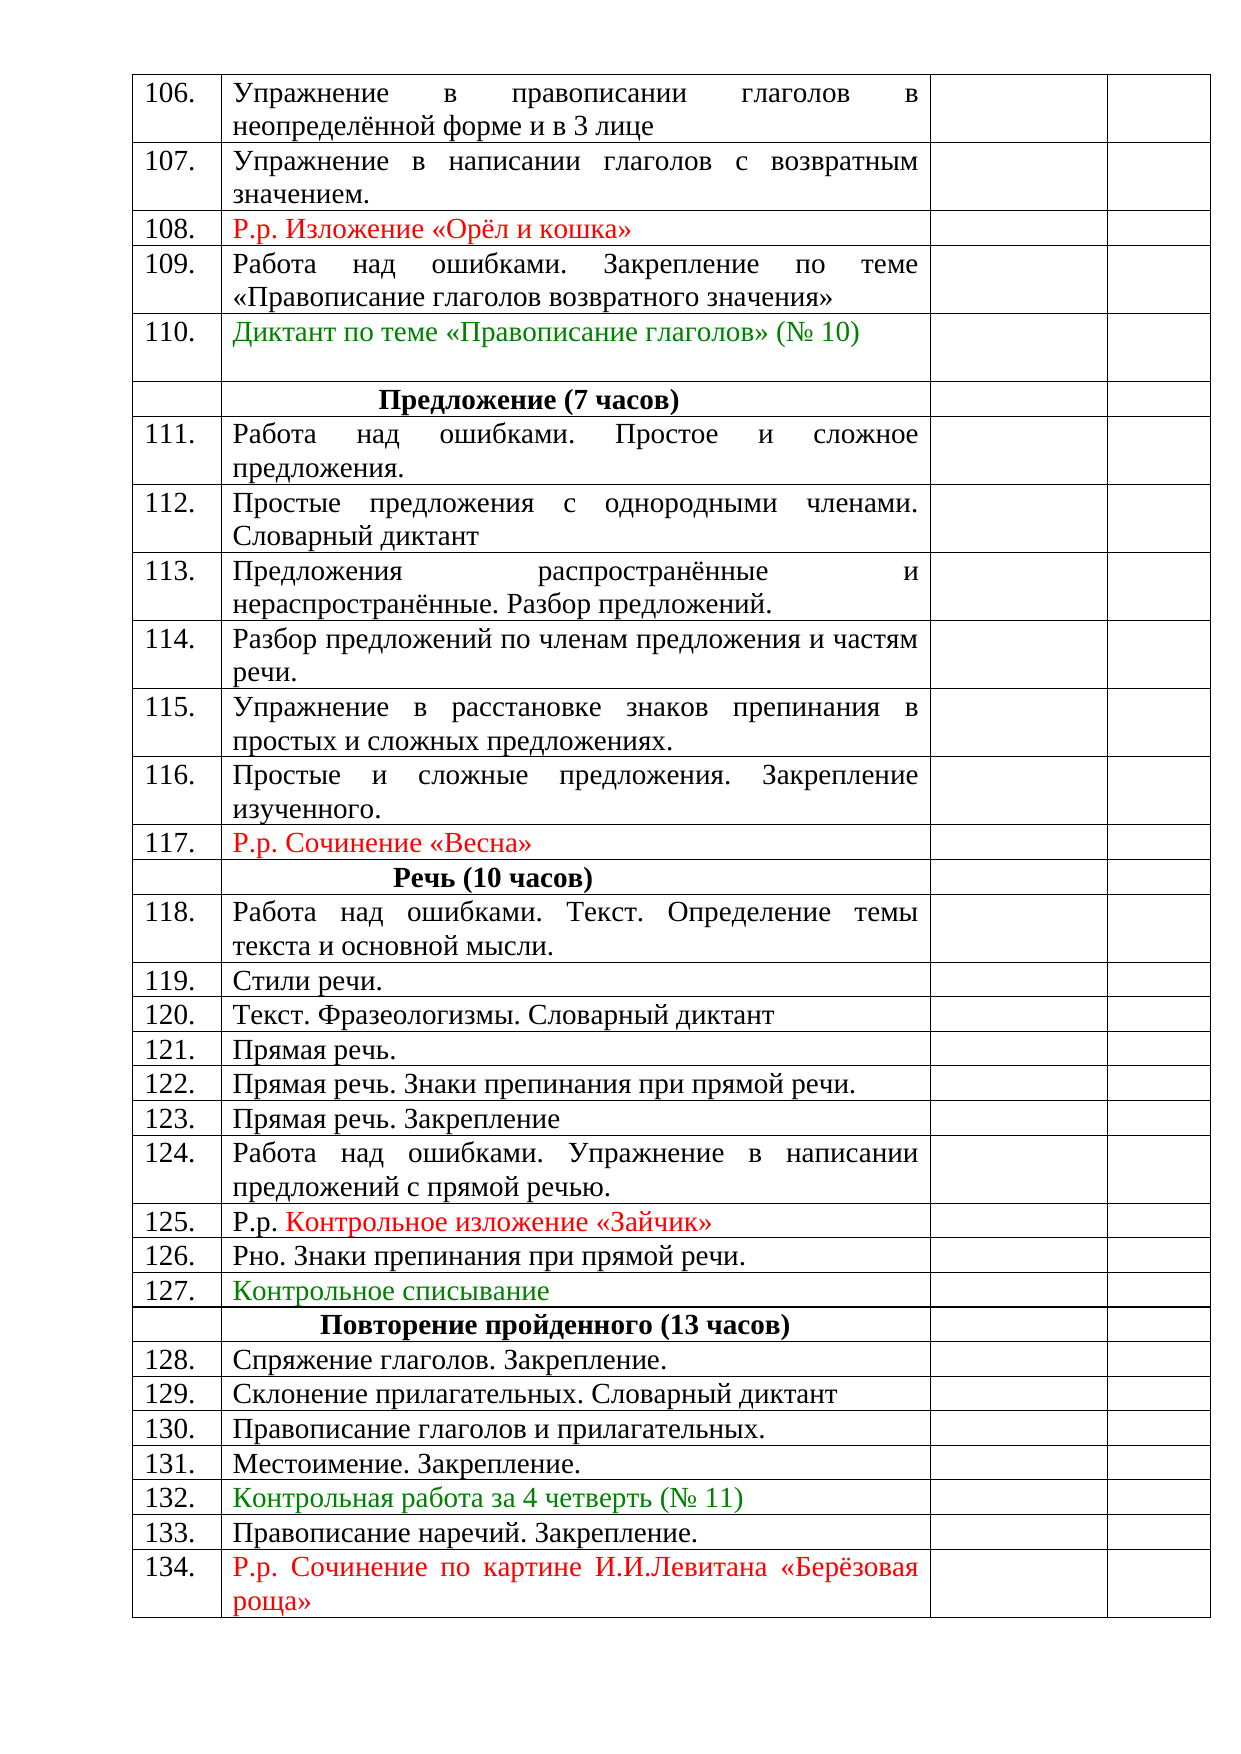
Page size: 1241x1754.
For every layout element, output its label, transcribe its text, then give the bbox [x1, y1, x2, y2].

table_cell [1108, 1446, 1210, 1479]
table_cell [931, 485, 1107, 552]
table_cell [931, 1308, 1107, 1341]
table_cell [931, 1101, 1107, 1134]
table_cell [1108, 417, 1210, 484]
table_cell 113. [133, 553, 221, 620]
table_cell [931, 825, 1107, 859]
table_cell Предложение (7 часов) [222, 382, 930, 416]
table_cell [931, 1446, 1107, 1479]
table_cell [133, 1308, 221, 1341]
table_cell Стили речи. [222, 963, 930, 996]
table_cell [931, 1515, 1107, 1548]
table_cell Контрольная работа за 4 четверть (№ 11) [222, 1480, 930, 1514]
table_cell [931, 382, 1107, 416]
table_cell Рно. Знаки препинания при прямой речи. [222, 1238, 930, 1272]
table_cell Работа над ошибками. Упражнение в написании предложений с прямой речью. [222, 1136, 930, 1203]
table_cell [1108, 895, 1210, 962]
table_cell 133. [133, 1515, 221, 1548]
table_cell [931, 1342, 1107, 1376]
table_cell Прямая речь. [222, 1032, 930, 1065]
table_cell Спряжение глаголов. Закрепление. [222, 1342, 930, 1376]
table_cell Простые и сложные предложения. Закрепление изученного. [222, 757, 930, 824]
table_cell Текст. Фразеологизмы. Словарный диктант [222, 997, 930, 1031]
table_cell [931, 314, 1107, 381]
table_cell [931, 860, 1107, 893]
table_cell [931, 963, 1107, 996]
table_cell [133, 382, 221, 416]
table_cell [931, 1411, 1107, 1445]
table_cell 123. [133, 1101, 221, 1134]
table_cell 128. [133, 1342, 221, 1376]
table_cell [1108, 75, 1210, 142]
table_cell [133, 860, 221, 893]
table_cell Прямая речь. Закрепление [222, 1101, 930, 1134]
table_cell [931, 1136, 1107, 1203]
table_cell [1108, 211, 1210, 245]
table_cell Повторение пройденного (13 часов) [222, 1308, 930, 1341]
table_cell [1108, 1136, 1210, 1203]
table_cell [1108, 1377, 1210, 1410]
table_cell [931, 246, 1107, 313]
table_cell [1108, 1066, 1210, 1100]
table_cell [1108, 1308, 1210, 1341]
table_cell [1108, 1032, 1210, 1065]
table_cell Правописание наречий. Закрепление. [222, 1515, 930, 1548]
table_cell Правописание глаголов и прилагательных. [222, 1411, 930, 1445]
table_cell Прямая речь. Знаки препинания при прямой речи. [222, 1066, 930, 1100]
table_cell [931, 895, 1107, 962]
table_cell Работа над ошибками. Закрепление по теме «Правописание глаголов возвратного значения» [222, 246, 930, 313]
table_cell [1108, 553, 1210, 620]
table_cell 121. [133, 1032, 221, 1065]
table_cell 120. [133, 997, 221, 1031]
table_cell [1108, 1342, 1210, 1376]
table_cell 125. [133, 1204, 221, 1237]
table_cell [931, 1550, 1107, 1617]
table_cell 107. [133, 143, 221, 210]
table_cell [931, 553, 1107, 620]
table_cell [931, 621, 1107, 688]
table_cell 106. [133, 75, 221, 142]
table_cell [1108, 1273, 1210, 1306]
table_cell 111. [133, 417, 221, 484]
table_cell [1108, 689, 1210, 756]
table_cell 134. [133, 1550, 221, 1617]
table_cell 109. [133, 246, 221, 313]
table_cell Предложения распространённые и нераспространённые. Разбор предложений. [222, 553, 930, 620]
table_cell 126. [133, 1238, 221, 1272]
table_cell [1108, 1550, 1210, 1617]
table_cell [1108, 1480, 1210, 1514]
table_cell [931, 997, 1107, 1031]
table_cell 112. [133, 485, 221, 552]
table_cell [931, 211, 1107, 245]
table_cell Упражнение в написании глаголов с возвратным значением. [222, 143, 930, 210]
table_cell [931, 1377, 1107, 1410]
table_cell 124. [133, 1136, 221, 1203]
table_cell Диктант по теме «Правописание глаголов» (№ 10) [222, 314, 930, 381]
table_cell 114. [133, 621, 221, 688]
table_cell 132. [133, 1480, 221, 1514]
table_cell 116. [133, 757, 221, 824]
table_cell [931, 1204, 1107, 1237]
table_cell [931, 1032, 1107, 1065]
table_cell [1108, 997, 1210, 1031]
table_cell Работа над ошибками. Простое и сложное предложения. [222, 417, 930, 484]
table_cell [931, 417, 1107, 484]
table_cell 110. [133, 314, 221, 381]
table_cell [1108, 963, 1210, 996]
table_cell Речь (10 часов) [222, 860, 930, 893]
table_cell [931, 1480, 1107, 1514]
table_cell 130. [133, 1411, 221, 1445]
table_cell [1108, 314, 1210, 381]
table_cell 118. [133, 895, 221, 962]
table_cell 127. [133, 1273, 221, 1306]
table_cell 122. [133, 1066, 221, 1100]
table_cell [931, 1273, 1107, 1306]
table_cell Упражнение в расстановке знаков препинания в простых и сложных предложениях. [222, 689, 930, 756]
table_cell 108. [133, 211, 221, 245]
table_cell [1108, 246, 1210, 313]
table_cell Контрольное списывание [222, 1273, 930, 1306]
table_cell Простые предложения с однородными членами. Словарный диктант [222, 485, 930, 552]
table_cell [1108, 1515, 1210, 1548]
table_cell [1108, 621, 1210, 688]
table_cell Работа над ошибками. Текст. Определение темы текста и основной мысли. [222, 895, 930, 962]
table_cell [1108, 1411, 1210, 1445]
table_cell Разбор предложений по членам предложения и частям речи. [222, 621, 930, 688]
table_cell [1108, 382, 1210, 416]
table_cell [931, 1238, 1107, 1272]
table_cell 117. [133, 825, 221, 859]
table_cell [1108, 757, 1210, 824]
table_cell Р.р. Сочинение «Весна» [222, 825, 930, 859]
table_cell 131. [133, 1446, 221, 1479]
table_cell [931, 689, 1107, 756]
table_cell Р.р. Контрольное изложение «Зайчик» [222, 1204, 930, 1237]
table_cell Склонение прилагательных. Словарный диктант [222, 1377, 930, 1410]
table_cell [931, 1066, 1107, 1100]
table_cell 129. [133, 1377, 221, 1410]
table_cell [931, 757, 1107, 824]
table_cell [1108, 143, 1210, 210]
table_cell [1108, 825, 1210, 859]
table_cell [1108, 1204, 1210, 1237]
table_cell 115. [133, 689, 221, 756]
table_cell [1108, 1238, 1210, 1272]
table_cell [931, 143, 1107, 210]
table_cell [1108, 485, 1210, 552]
table_cell 119. [133, 963, 221, 996]
table_cell Р.р. Изложение «Орёл и кошка» [222, 211, 930, 245]
table_cell Р.р. Сочинение по картине И.И.Левитана «Берёзовая роща» [222, 1550, 930, 1617]
table_cell [1108, 860, 1210, 893]
table_cell [931, 75, 1107, 142]
table_cell Упражнение в правописании глаголов в неопределённой форме и в 3 лице [222, 75, 930, 142]
table_cell Местоимение. Закрепление. [222, 1446, 930, 1479]
table_cell [1108, 1101, 1210, 1134]
